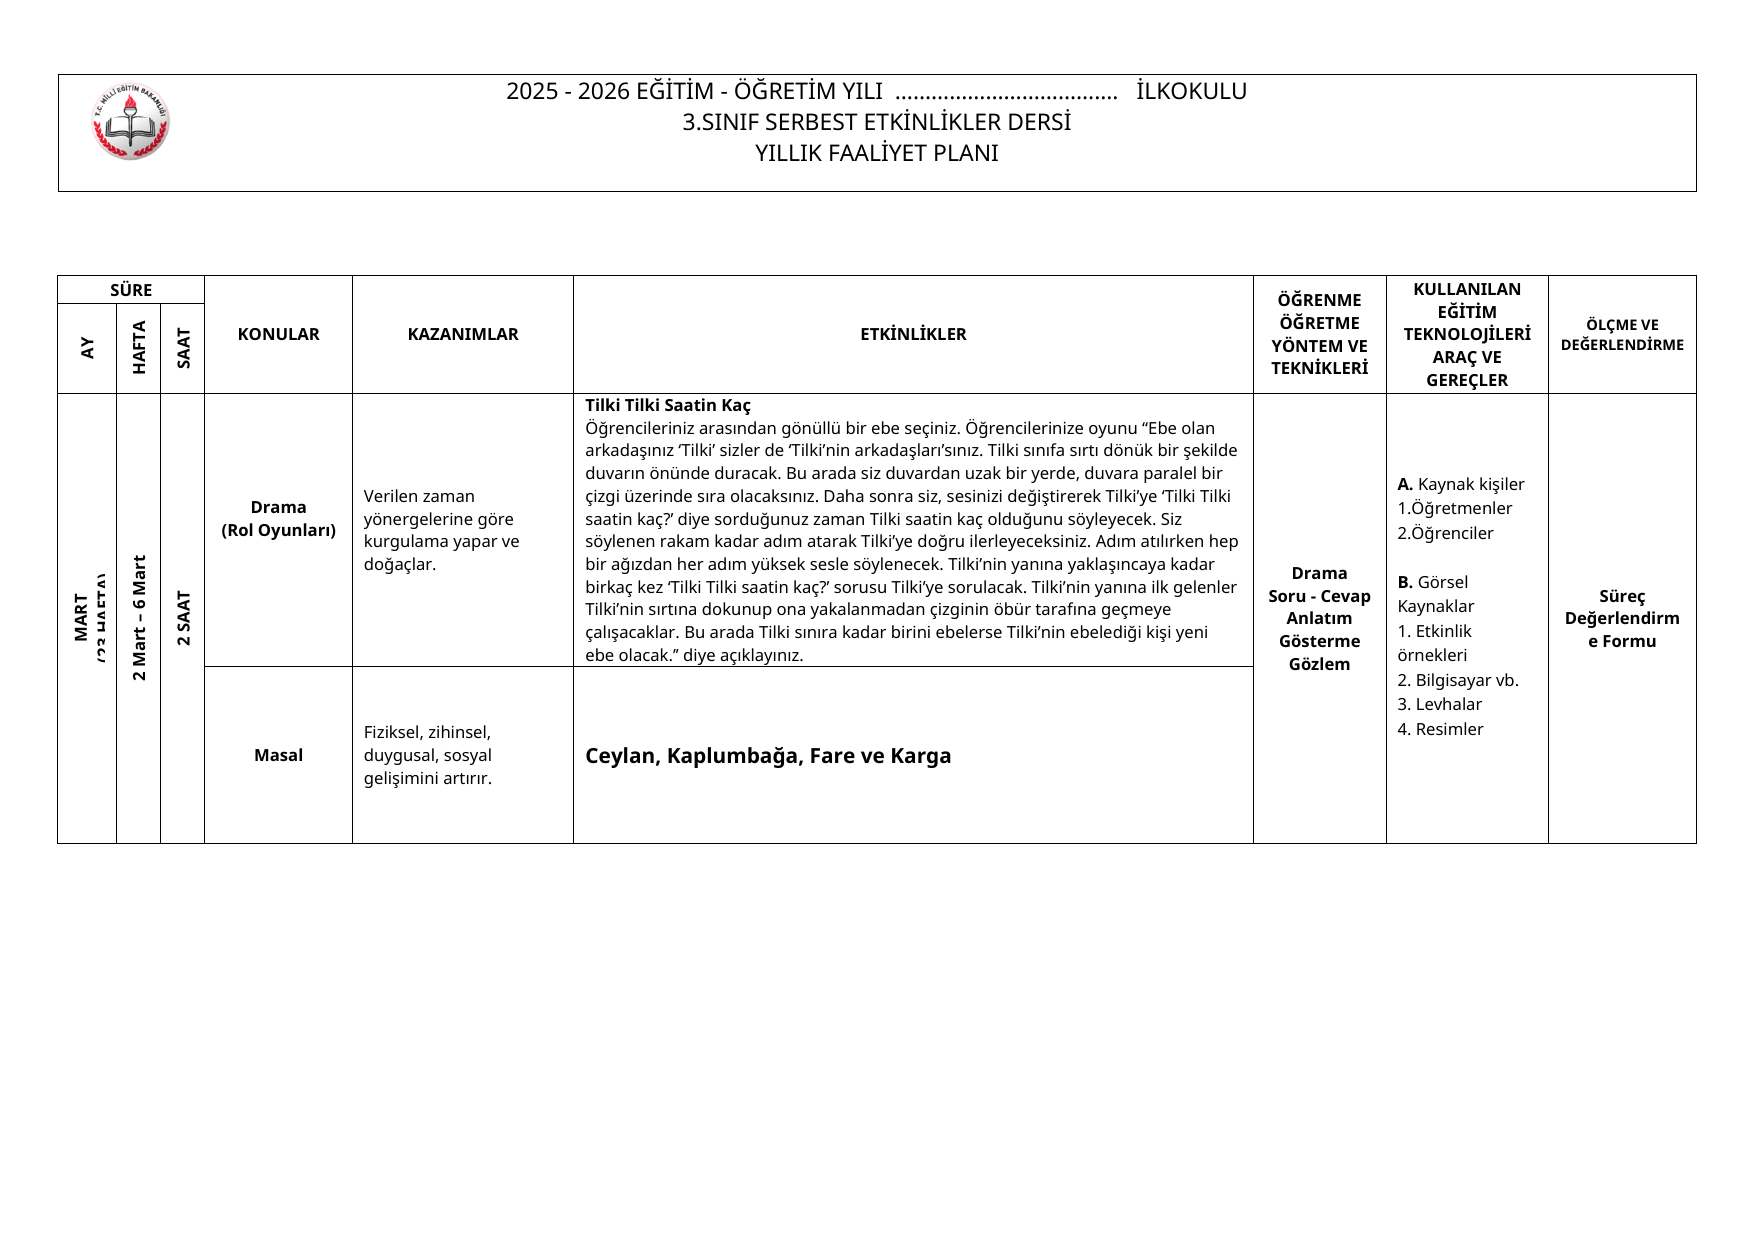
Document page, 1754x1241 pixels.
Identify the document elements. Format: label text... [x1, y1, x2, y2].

table_cell AY [58, 304, 116, 393]
table_cell 2 SAAT [161, 394, 204, 843]
table_header KAZANIMLAR [353, 276, 573, 393]
table_cell Drama Soru - Cevap Anlatım Gösterme Gözlem [1254, 394, 1386, 843]
table_header KULLANILAN EĞİTİM TEKNOLOJİLERİ ARAÇ VE GEREÇLER [1387, 276, 1548, 393]
table_cell Verilen zaman yönergelerine göre kurgulama yapar ve doğaçlar. [353, 394, 573, 666]
table_cell HAFTA [117, 304, 160, 393]
table_cell Ceylan, Kaplumbağa, Fare ve Karga [574, 667, 1253, 843]
table_cell 2 Mart – 6 Mart [117, 394, 160, 843]
table_header SÜRE [58, 276, 204, 303]
table_header ÖĞRENME ÖĞRETME YÖNTEM VE TEKNİKLERİ [1254, 276, 1386, 393]
table_cell MART (23.HAFTA) [58, 394, 116, 843]
table_cell Tilki Tilki Saatin Kaç Öğrencileriniz arasından gönüllü bir ebe seçiniz. Öğrencilerinize oyunu “Ebe olan arkadaşınız ‘Tilki’ sizler de ‘Tilki’nin arkadaşları’sınız. Tilki sınıfa sırtı dönük bir şekilde duvarın önünde duracak. Bu arada siz duvardan uzak bir yerde, duvara paralel bir çizgi üzerinde sıra olacaksınız. Daha sonra siz, sesinizi değiştirerek Tilki’ye ‘Tilki Tilki saatin kaç?’ diye sorduğunuz zaman Tilki saatin kaç olduğunu söyleyecek. Siz söylenen rakam kadar adım atarak Tilki’ye doğru ilerleyeceksiniz. Adım atılırken hep bir ağızdan her adım yüksek sesle söylenecek. Tilki’nin yanına yaklaşıncaya kadar birkaç kez ‘Tilki Tilki saatin kaç?’ sorusu Tilki’ye sorulacak. Tilki’nin yanına ilk gelenler Tilki’nin sırtına dokunup ona yakalanmadan çizginin öbür tarafına geçmeye çalışacaklar. Bu arada Tilki sınıra kadar birini ebelerse Tilki’nin ebelediği kişi yeni ebe olacak.’’ diye açıklayınız. [574, 394, 1253, 666]
table_header ÖLÇME VE DEĞERLENDİRME [1549, 276, 1696, 393]
table_cell Süreç Değerlendirme Formu [1549, 394, 1696, 843]
table_cell A. Kaynak kişiler 1.Öğretmenler 2.Öğrenciler B. Görsel Kaynaklar 1. Etkinlik örnekleri 2. Bilgisayar vb. 3. Levhalar 4. Resimler [1387, 394, 1548, 843]
table_header KONULAR [205, 276, 352, 393]
table_cell Fiziksel, zihinsel, duygusal, sosyal gelişimini artırır. [353, 667, 573, 843]
table_header ETKİNLİKLER [574, 276, 1253, 393]
table_cell Masal [205, 667, 352, 843]
table_cell Drama (Rol Oyunları) [205, 394, 352, 666]
picture [85, 77, 175, 167]
table_cell SAAT [161, 304, 204, 393]
